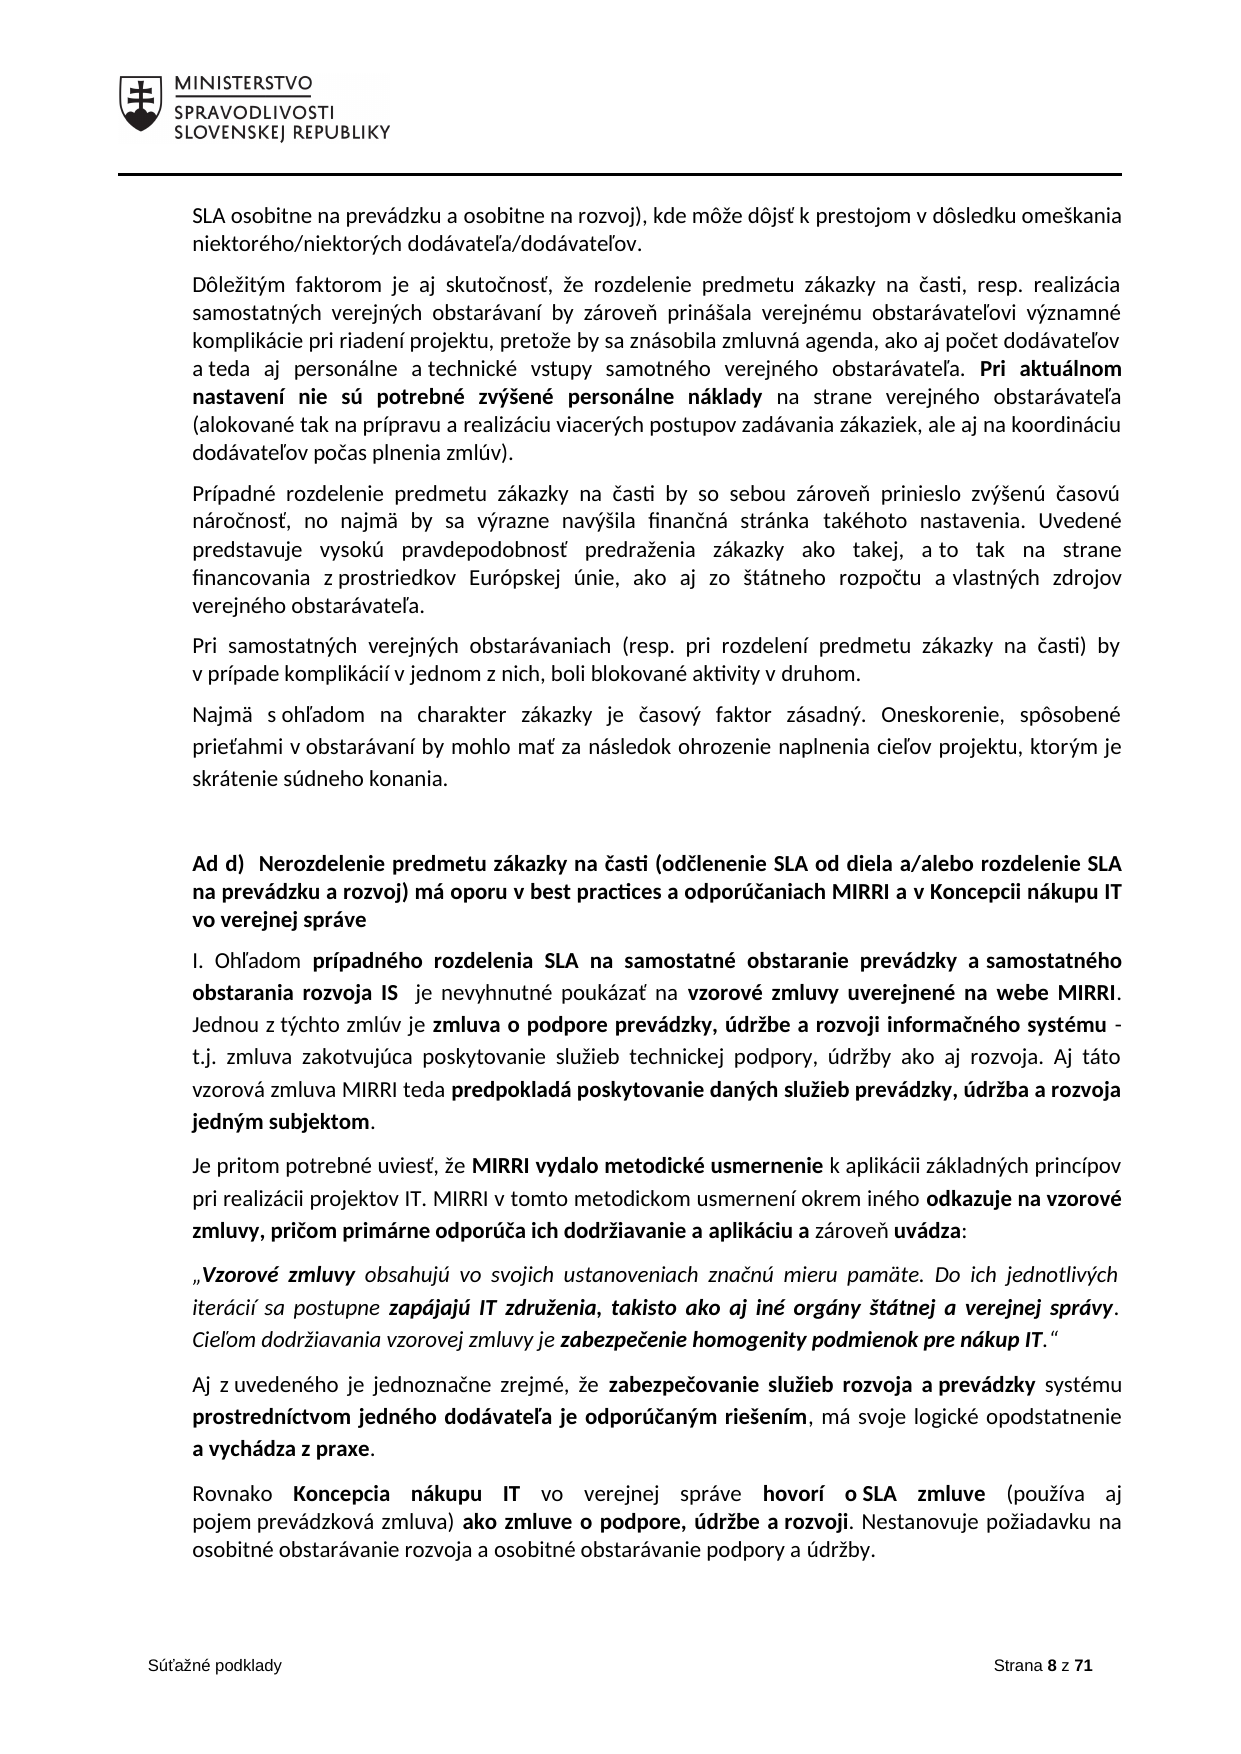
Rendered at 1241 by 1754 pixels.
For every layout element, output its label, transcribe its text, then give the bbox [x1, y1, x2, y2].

text Je pritom potrebné uviesť, že MIRRI vydalo metodické usmernenie k aplikácii základných princípov pri realizácii projektov IT. MIRRI v tomto metodickom usmernení okrem iného odkazuje na vzorové zmluvy, pričom primárne odporúča ich dodržiavanie a aplikáciu a zároveň uvádza: [192, 1152, 1122, 1244]
text Pri samostatných verejných obstarávaniach (resp. pri rozdelení predmetu zákazky na časti) by v prípade komplikácií v jednom z nich, boli blokované aktivity v druhom. [192, 631, 1122, 687]
text I. Ohľadom prípadného rozdelenia SLA na samostatné obstaranie prevádzky a samostatného obstarania rozvoja IS je nevyhnutné poukázať na vzorové zmluvy uverejnené na webe MIRRI. Jednou z týchto zmlúv je zmluva o podpore prevádzky, údržbe a rozvoji informačného systému - t.j. zmluva zakotvujúca poskytovanie služieb technickej podpory, údržby ako aj rozvoja. Aj táto vzorová zmluva MIRRI teda predpokladá poskytovanie daných služieb prevádzky, údržba a rozvoja jedným subjektom. [192, 946, 1122, 1135]
text Ad d) Nerozdelenie predmetu zákazky na časti (odčlenenie SLA od diela a/alebo rozdelenie SLA na prevádzku a rozvoj) má oporu v best practices a odporúčaniach MIRRI a v Koncepcii nákupu IT vo verejnej správe [192, 849, 1122, 933]
text Rovnako Koncepcia nákupu IT vo verejnej správe hovorí o SLA zmluve (používa aj pojem prevádzková zmluva) ako zmluve o podpore, údržbe a rozvoji. Nestanovuje požiadavku na osobitné obstarávanie rozvoja a osobitné obstarávanie podpory a údržby. [192, 1479, 1122, 1563]
text Prípadné rozdelenie predmetu zákazky na časti by so sebou zároveň prinieslo zvýšenú časovú náročnosť, no najmä by sa výrazne navýšila finančná stránka takéhoto nastavenia. Uvedené predstavuje vysokú pravdepodobnosť predraženia zákazky ako takej, a to tak na strane financovania z prostriedkov Európskej únie, ako aj zo štátneho rozpočtu a vlastných zdrojov verejného obstarávateľa. [192, 479, 1122, 619]
text Najmä s ohľadom na charakter zákazky je časový faktor zásadný. Oneskorenie, spôsobené prieťahmi v obstarávaní by mohlo mať za následok ohrozenie naplnenia cieľov projektu, ktorým je skrátenie súdneho konania. [192, 700, 1122, 792]
text Dôležitým faktorom je aj skutočnosť, že rozdelenie predmetu zákazky na časti, resp. realizácia samostatných verejných obstarávaní by zároveň prinášala verejnému obstarávateľovi významné komplikácie pri riadení projektu, pretože by sa znásobila zmluvná agenda, ako aj počet dodávateľov a teda aj personálne a technické vstupy samotného verejného obstarávateľa. Pri aktuálnom nastavení nie sú potrebné zvýšené personálne náklady na strane verejného obstarávateľa (alokované tak na prípravu a realizáciu viacerých postupov zadávania zákaziek, ale aj na koordináciu dodávateľov počas plnenia zmlúv). [192, 270, 1122, 466]
text Aj z uvedeného je jednoznačne zrejmé, že zabezpečovanie služieb rozvoja a prevádzky systému prostredníctvom jedného dodávateľa je odporúčaným riešením, má svoje logické opodstatnenie a vychádza z praxe. [192, 1370, 1122, 1462]
text „Vzorové zmluvy obsahujú vo svojich ustanoveniach značnú mieru pamäte. Do ich jednotlivých iterácií sa postupne zapájajú IT združenia, takisto ako aj iné orgány štátnej a verejnej správy. Cieľom dodržiavania vzorovej zmluvy je zabezpečenie homogenity podmienok pre nákup IT.“ [192, 1261, 1122, 1353]
picture [118, 73, 390, 144]
